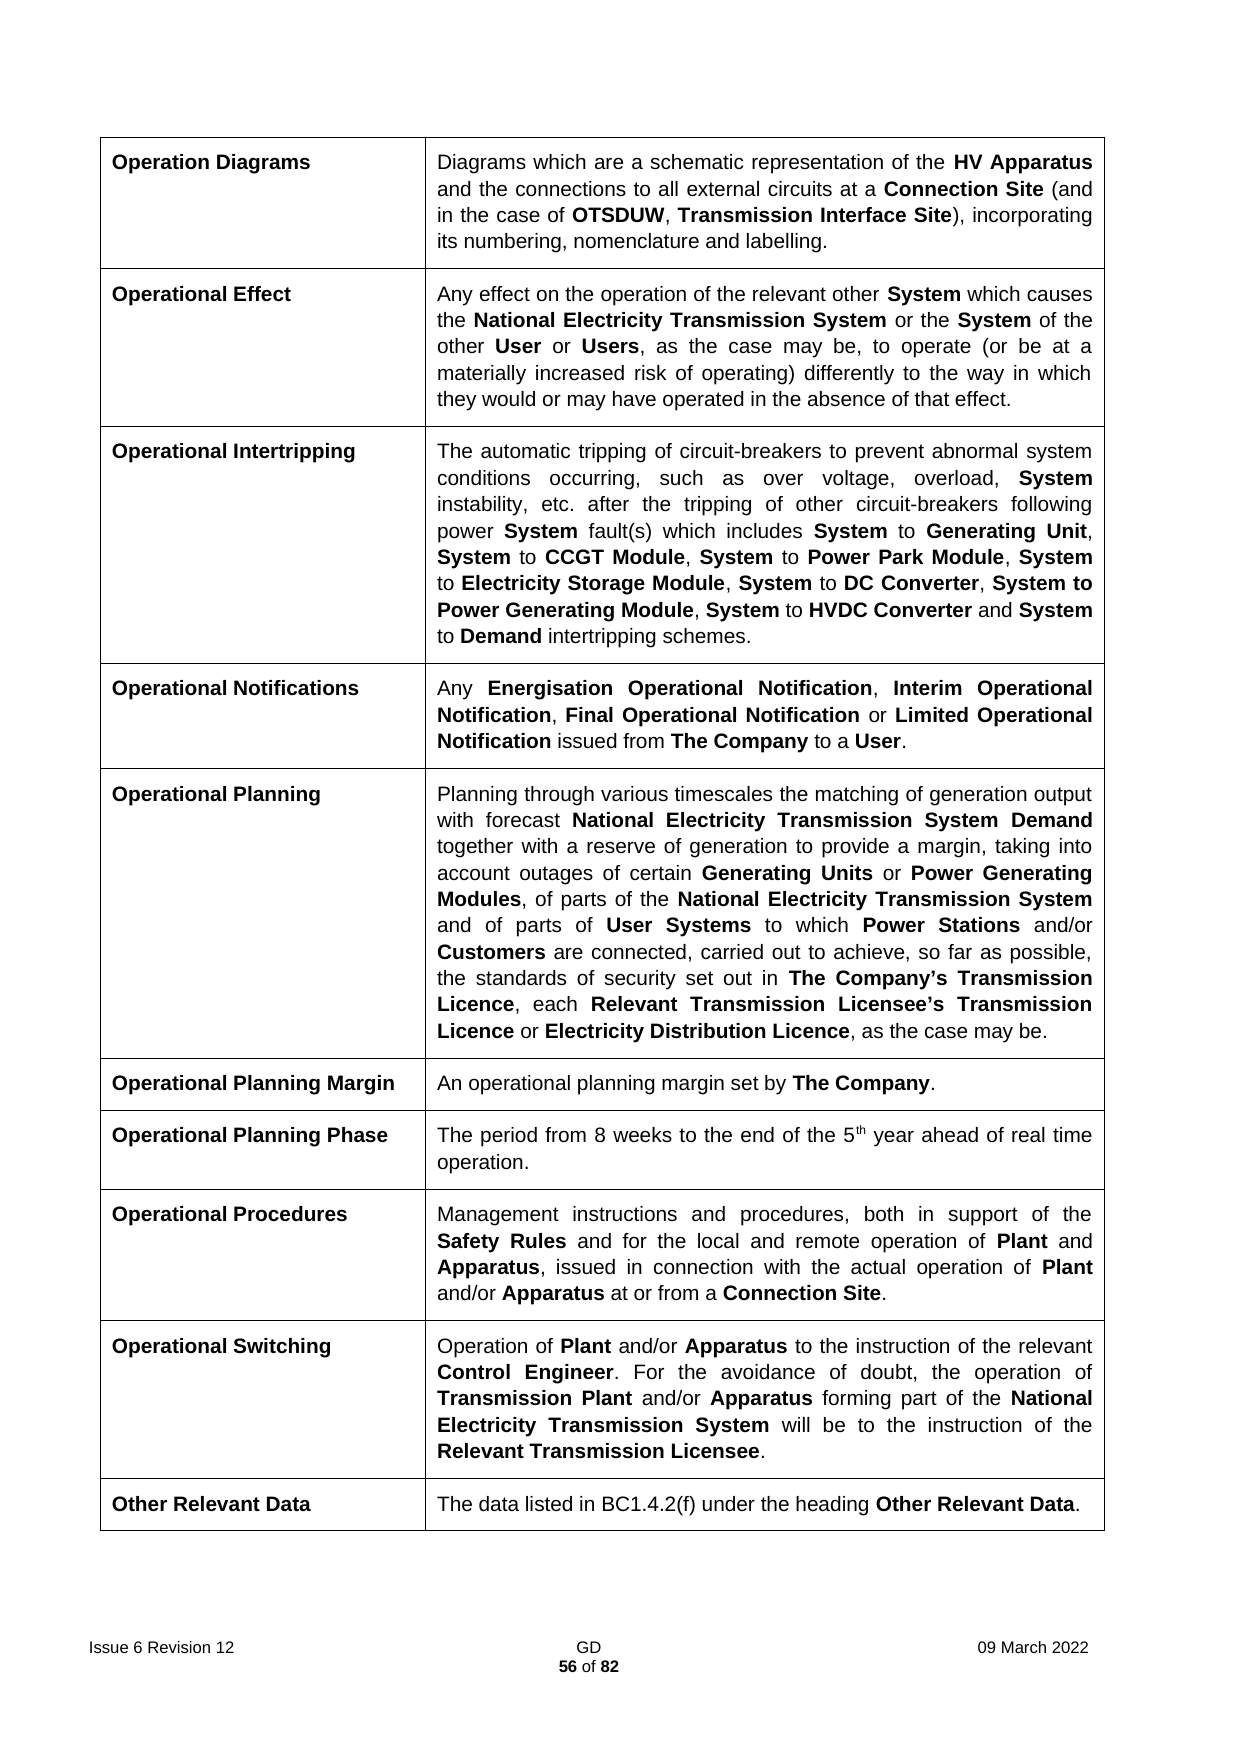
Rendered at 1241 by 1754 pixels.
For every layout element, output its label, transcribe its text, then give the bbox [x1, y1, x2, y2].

table_cell Operational Procedures [101, 1190, 425, 1320]
table_cell The automatic tripping of circuit-breakers to prevent abnormal system conditions occurring, such as over voltage, overload, System instability, etc. after the tripping of other circuit-breakers following power System fault(s) which includes System to Generating Unit, System to CCGT Module, System to Power Park Module, System to Electricity Storage Module, System to DC Converter, System to Power Generating Module, System to HVDC Converter and System to Demand intertripping schemes. [426, 427, 1104, 663]
table_cell Any effect on the operation of the relevant other System which causes the National Electricity Transmission System or the System of the other User or Users, as the case may be, to operate (or be at a materially increased risk of operating) differently to the way in which they would or may have operated in the absence of that effect. [426, 269, 1104, 426]
table_cell Operational Notifications [101, 664, 425, 768]
table_cell Operational Planning Phase [101, 1111, 425, 1188]
table_cell The data listed in BC1.4.2(f) under the heading Other Relevant Data. [426, 1479, 1104, 1530]
table_cell Planning through various timescales the matching of generation output with forecast National Electricity Transmission System Demand together with a reserve of generation to provide a margin, taking into account outages of certain Generating Units or Power Generating Modules, of parts of the National Electricity Transmission System and of parts of User Systems to which Power Stations and/or Customers are connected, carried out to achieve, so far as possible, the standards of security set out in The Company’s Transmission Licence, each Relevant Transmission Licensee’s Transmission Licence or Electricity Distribution Licence, as the case may be. [426, 769, 1104, 1057]
table_cell Operation Diagrams [101, 138, 425, 268]
table_cell Operational Effect [101, 269, 425, 426]
table_cell Operation of Plant and/or Apparatus to the instruction of the relevant Control Engineer. For the avoidance of doubt, the operation of Transmission Plant and/or Apparatus forming part of the National Electricity Transmission System will be to the instruction of the Relevant Transmission Licensee. [426, 1321, 1104, 1478]
table_cell Operational Switching [101, 1321, 425, 1478]
table_cell Management instructions and procedures, both in support of the Safety Rules and for the local and remote operation of Plant and Apparatus, issued in connection with the actual operation of Plant and/or Apparatus at or from a Connection Site. [426, 1190, 1104, 1320]
table_cell The period from 8 weeks to the end of the 5th year ahead of real time operation. [426, 1111, 1104, 1188]
table_cell Any Energisation Operational Notification, Interim Operational Notification, Final Operational Notification or Limited Operational Notification issued from The Company to a User. [426, 664, 1104, 768]
table_cell Operational Planning Margin [101, 1059, 425, 1110]
table_cell Operational Planning [101, 769, 425, 1057]
table_cell Operational Intertripping [101, 427, 425, 663]
table_cell Diagrams which are a schematic representation of the HV Apparatus and the connections to all external circuits at a Connection Site (and in the case of OTSDUW, Transmission Interface Site), incorporating its numbering, nomenclature and labelling. [426, 138, 1104, 268]
table_cell An operational planning margin set by The Company. [426, 1059, 1104, 1110]
table_cell Other Relevant Data [101, 1479, 425, 1530]
